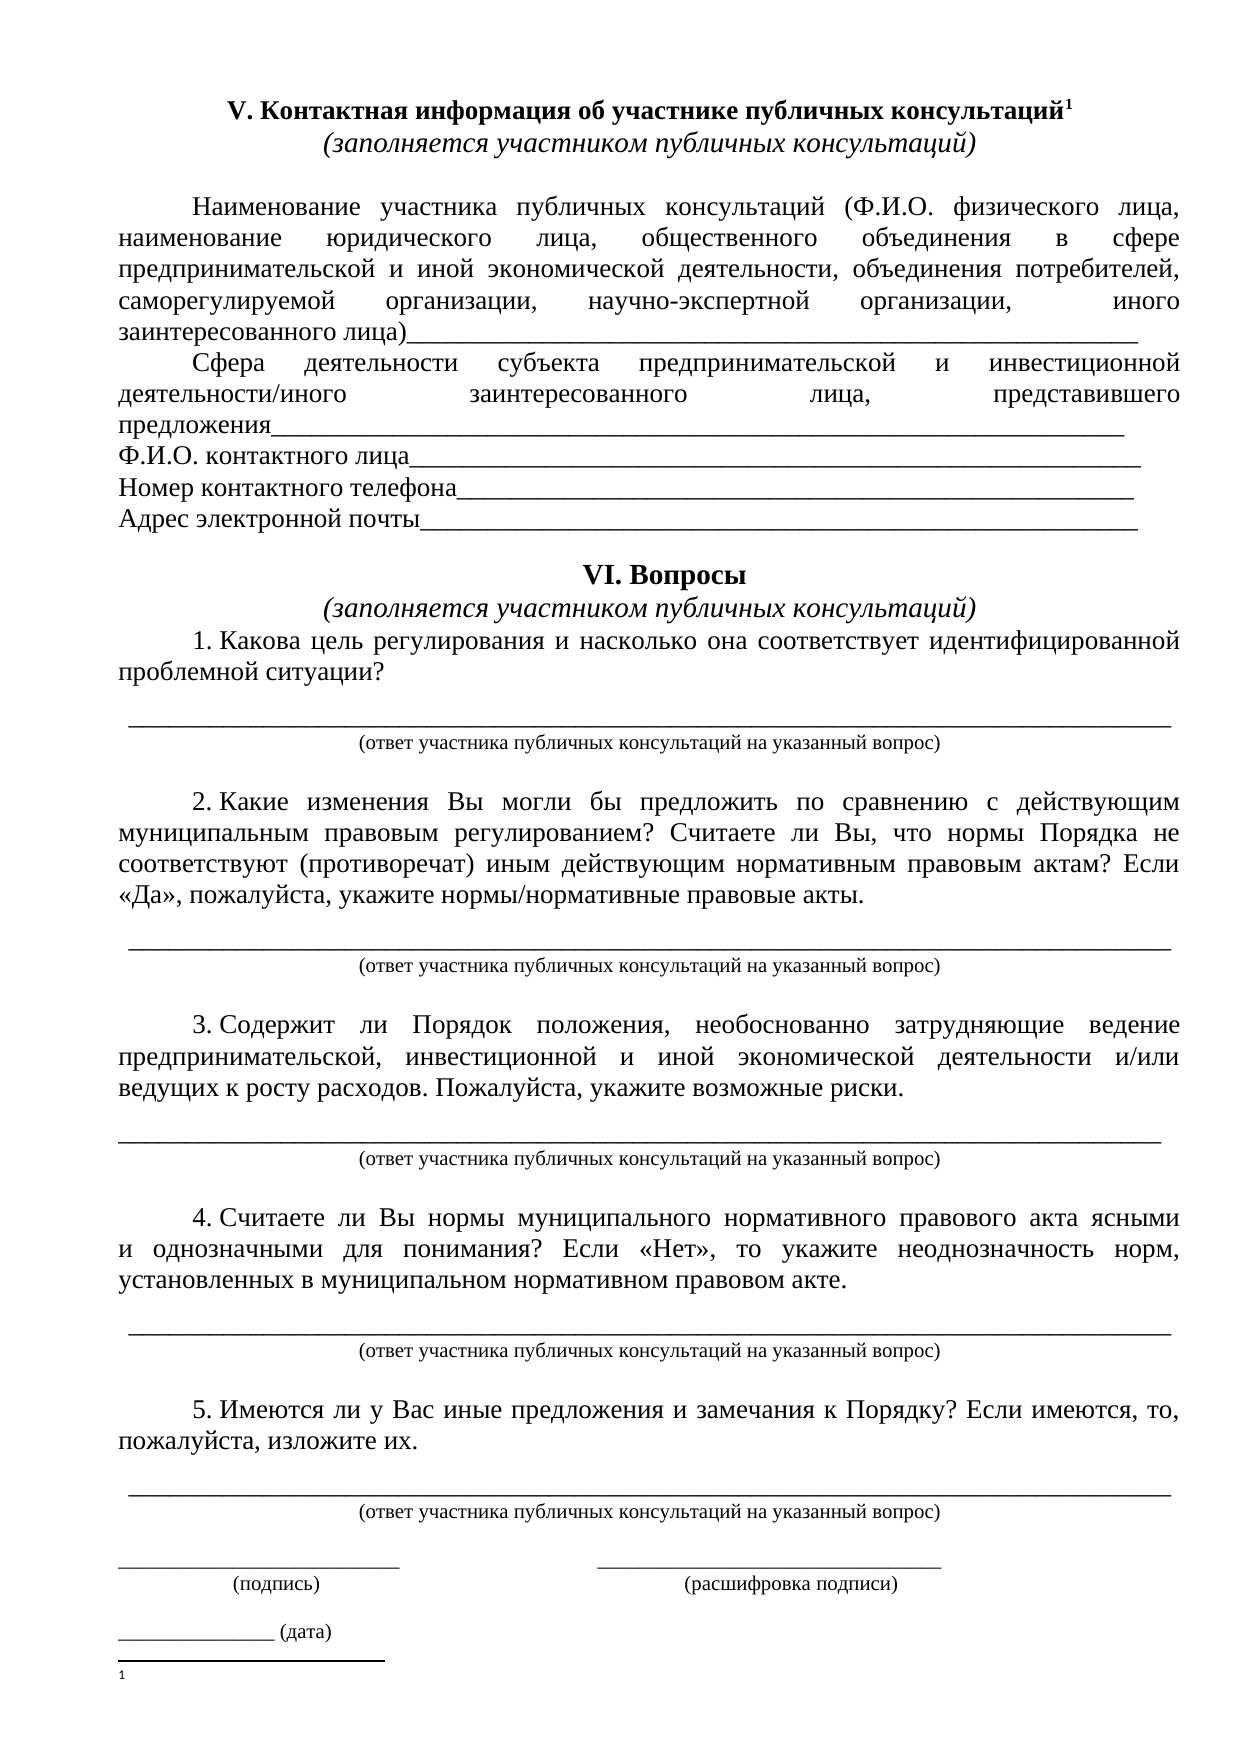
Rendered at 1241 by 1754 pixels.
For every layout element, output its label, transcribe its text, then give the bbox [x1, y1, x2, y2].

text 1. Какова цель регулирования и насколько она соответствует идентифицированной проблемной ситуации? [118, 624, 1181, 686]
text (ответ участника публичных консультаций на указанный вопрос) [118, 1146, 1181, 1170]
text Ф.И.О. контактного лица______________________________________________________ [118, 439, 1181, 471]
text (заполняется участником публичных консультаций) [118, 126, 1181, 159]
text (ответ участника публичных консультаций на указанный вопрос) [118, 953, 1181, 977]
text _____________________________________________________________________________ [118, 1114, 1181, 1146]
text (подпись) (расшифровка подписи) [118, 1571, 1211, 1595]
text Сфера деятельности субъекта предпринимательской и инвестиционной деятельности/иного заинтересованного лица, представившего предложения_______________________________________________________________ [118, 346, 1181, 439]
text _______________ (дата) [118, 1619, 1211, 1643]
text VI. Вопросы [118, 557, 1211, 591]
text _____________________________________________________________________________ [118, 1468, 1181, 1499]
text _____________________________________________________________________________ [118, 699, 1181, 730]
text (ответ участника публичных консультаций на указанный вопрос) [118, 1499, 1181, 1523]
text Адрес электронной почты_____________________________________________________ [118, 502, 1181, 533]
text 3. Содержит ли Порядок положения, необоснованно затрудняющие ведение предпринимательской, инвестиционной и иной экономической деятельности и/или ведущих к росту расходов. Пожалуйста, укажите возможные риски. [118, 1009, 1181, 1102]
text 4. Считаете ли Вы нормы муниципального нормативного правового акта ясными и однозначными для понимания? Если «Нет», то укажите неоднозначность норм, установленных в муниципальном нормативном правовом акте. [118, 1201, 1181, 1294]
text _____________________________________________________________________________ [118, 1307, 1181, 1338]
text Номер контактного телефона__________________________________________________ [118, 471, 1181, 502]
text (ответ участника публичных консультаций на указанный вопрос) [118, 730, 1181, 754]
text 2. Какие изменения Вы могли бы предложить по сравнению с действующим муниципальным правовым регулированием? Считаете ли Вы, что нормы Порядка не соответствуют (противоречат) иным действующим нормативным правовым актам? Если «Да», пожалуйста, укажите нормы/нормативные правовые акты. [118, 785, 1181, 910]
text V. Контактная информация об участнике публичных консультаций [118, 94, 1181, 126]
text ___________________________ _________________________________ [118, 1547, 1211, 1571]
text (ответ участника публичных консультаций на указанный вопрос) [118, 1338, 1181, 1362]
text 5. Имеются ли у Вас иные предложения и замечания к Порядку? Если имеются, то, пожалуйста, изложите их. [118, 1393, 1181, 1456]
text (заполняется участником публичных консультаций) [118, 591, 1181, 624]
text Наименование участника публичных консультаций (Ф.И.О. физического лица, наименование юридического лица, общественного объединения в сфере предпринимательской и иной экономической деятельности, объединения потребителей, саморегулируемой организации, научно-экспертной организации, иного заинтересованного лица)______________________________________________________ [118, 190, 1181, 346]
text _____________________________________________________________________________ [118, 922, 1181, 953]
